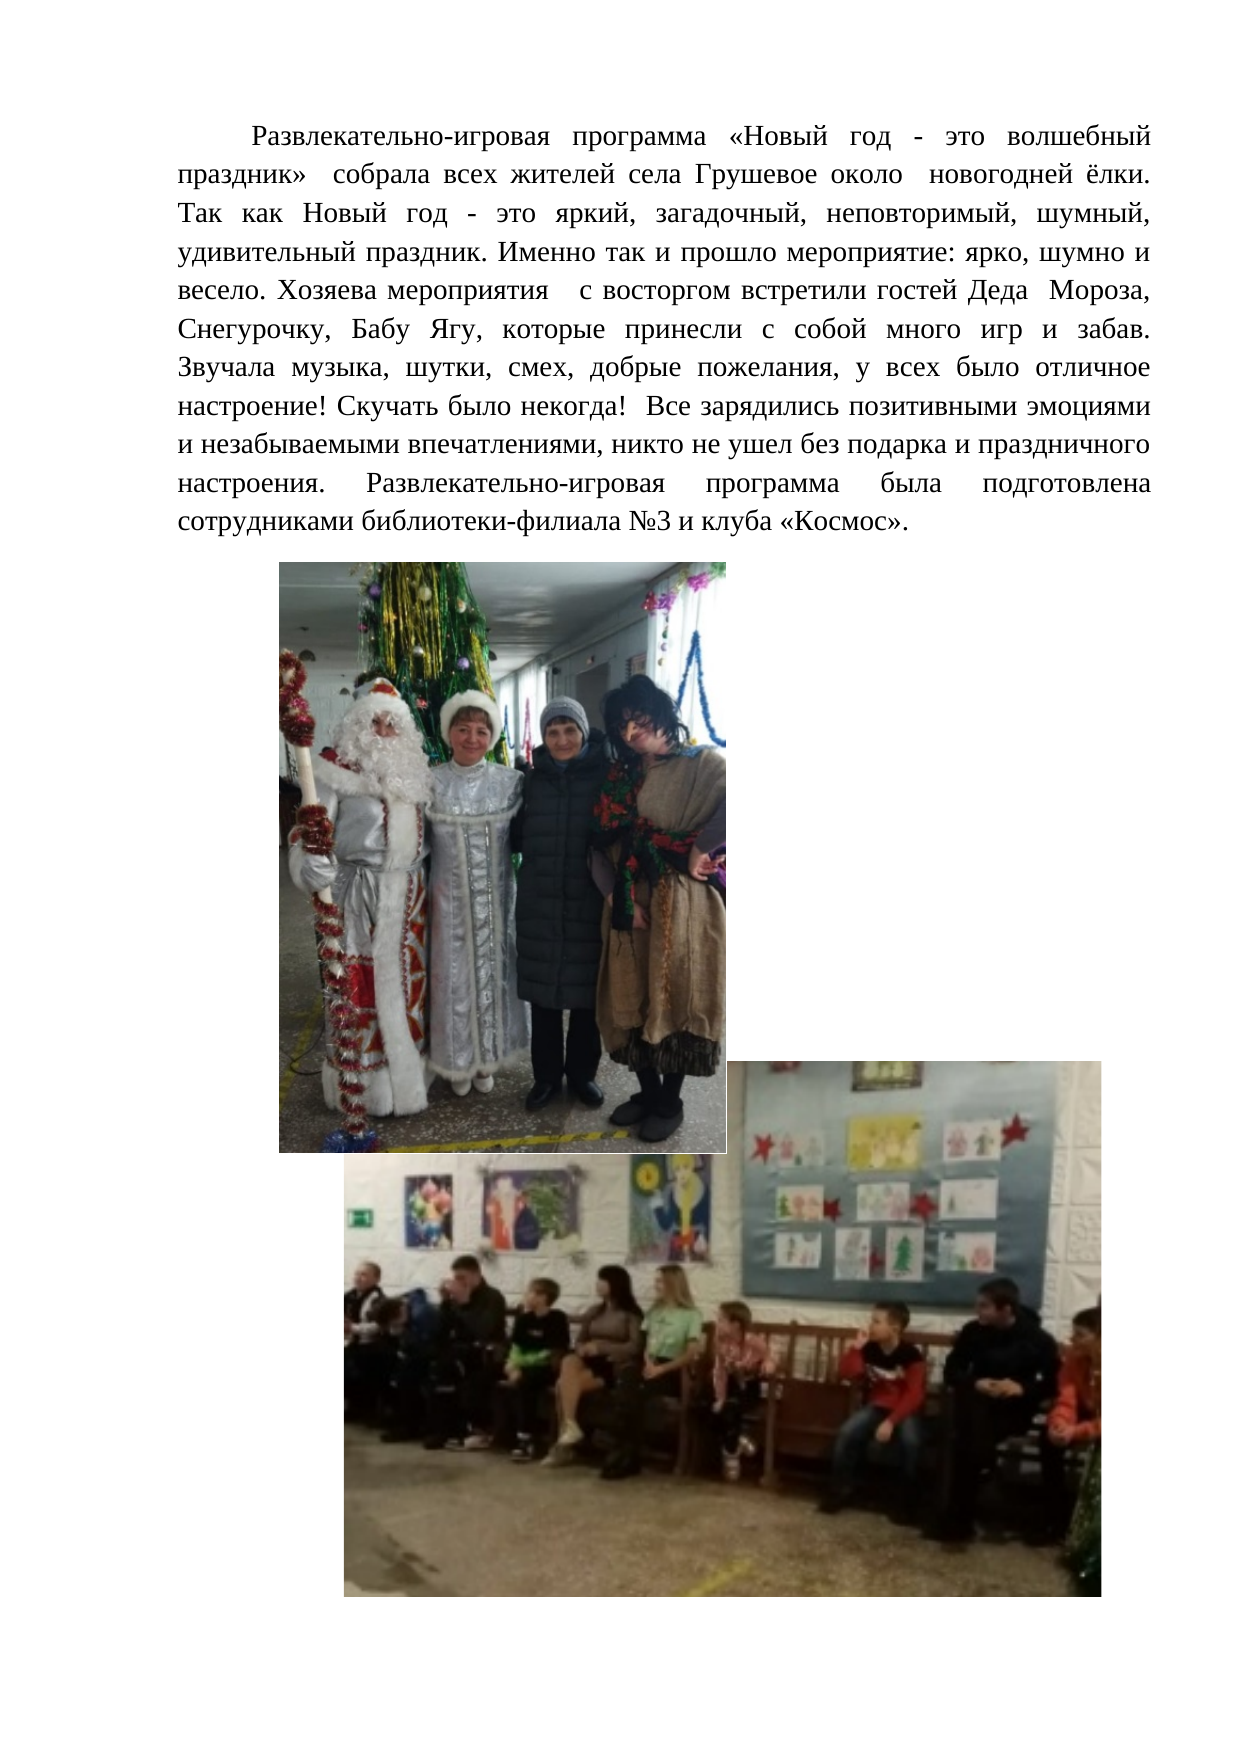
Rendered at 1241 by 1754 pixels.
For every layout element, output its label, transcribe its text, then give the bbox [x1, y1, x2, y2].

picture [343, 1061, 1102, 1597]
picture [279, 562, 726, 1153]
text Развлекательно-игровая программа «Новый год - это волшебный праздник» собрала всех жителей села Грушевое около новогодней ёлки. Так как Новый год - это яркий, загадочный, неповторимый, шумный, удивительный праздник. Именно так и прошло мероприятие: ярко, шумно и весело. Хозяева мероприятия с восторгом встретили гостей Деда Мороза, Снегурочку, Бабу Ягу, которые принесли с собой много игр и забав. Звучала музыка, шутки, смех, добрые пожелания, у всех было отличное настроение! Скучать было некогда! Все зарядились позитивными эмоциями и незабываемыми впечатлениями, никто не ушел без подарка и праздничного настроения. Развлекательно-игровая программа была подготовлена сотрудниками библиотеки-филиала №3 и клуба «Космос». [177, 118, 1152, 537]
